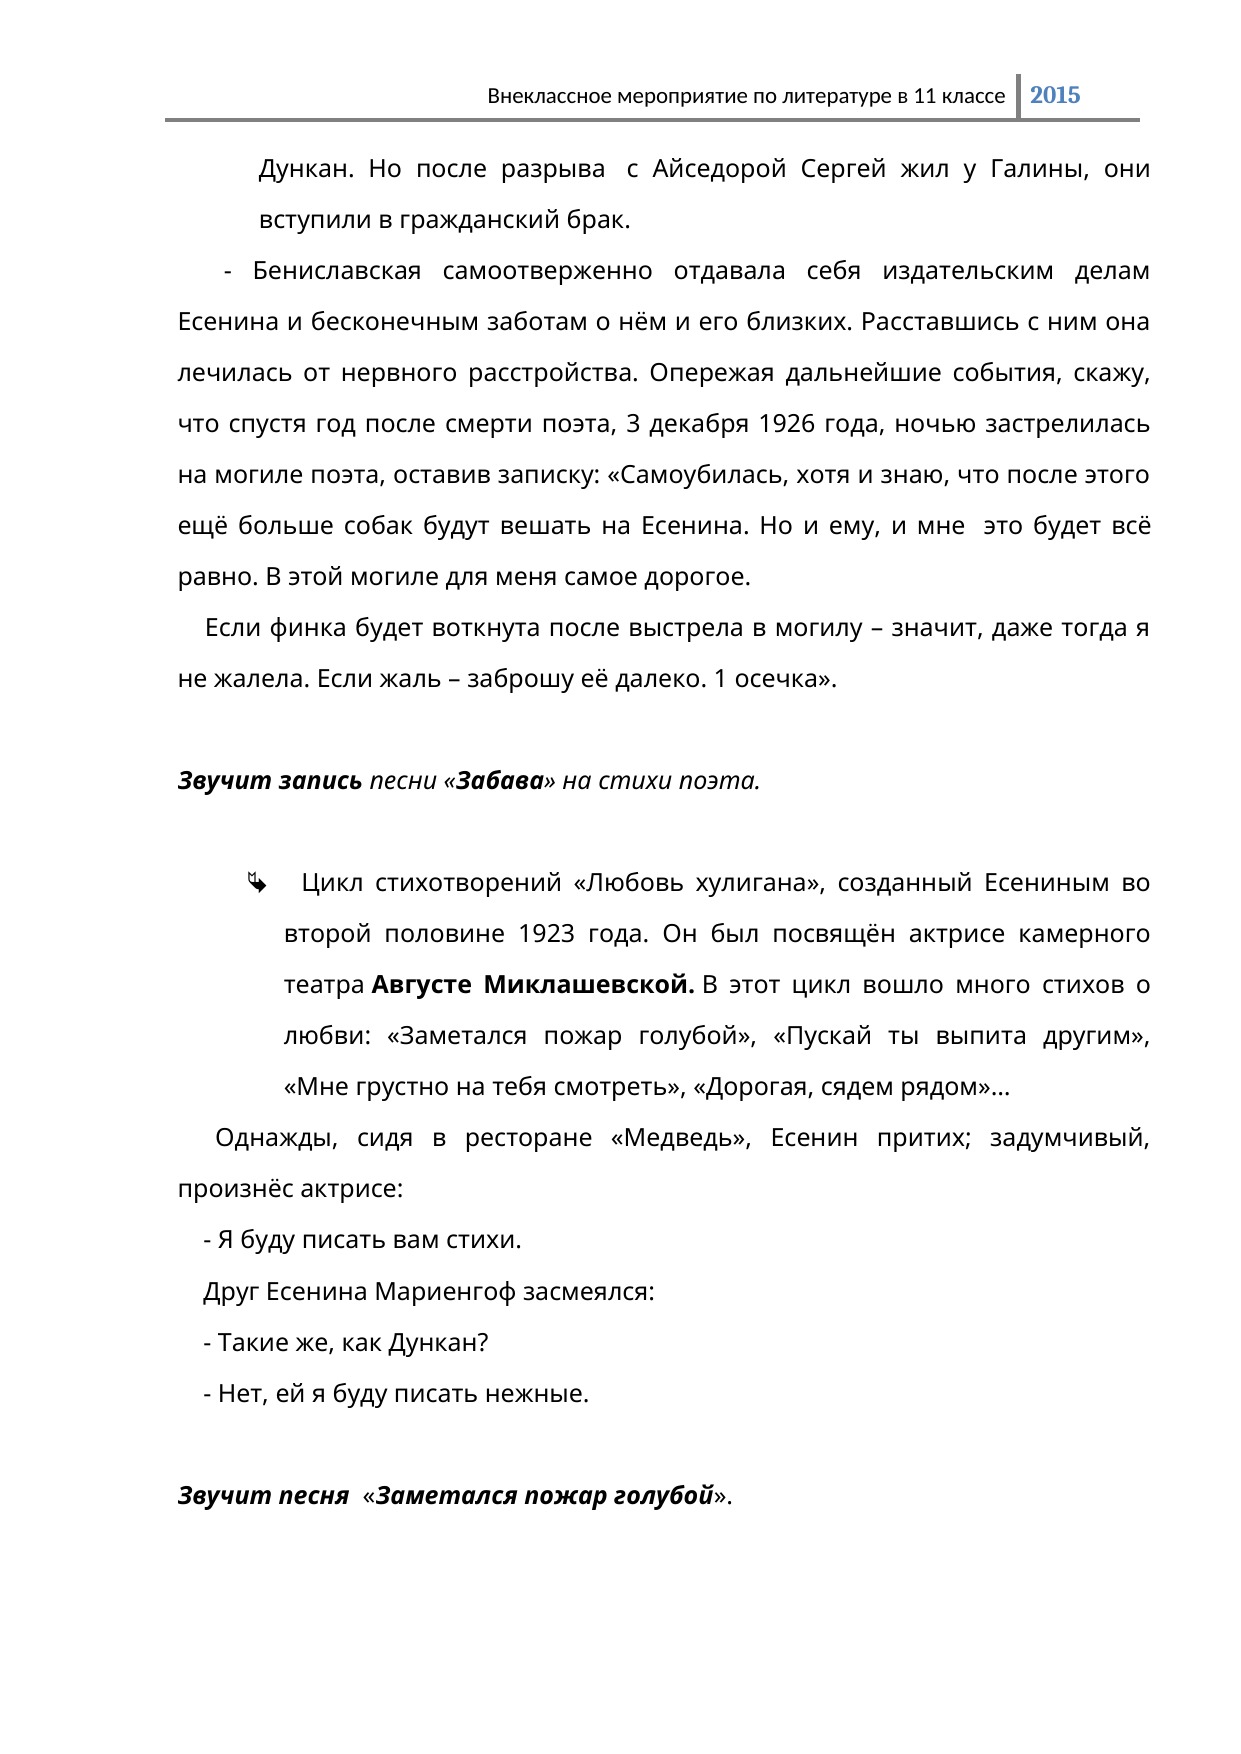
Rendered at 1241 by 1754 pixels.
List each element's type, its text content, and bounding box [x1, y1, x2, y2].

text - Бениславская самоотверженно отдавала себя издательским делам Есенина и бесконечным заботам о нём и его близких. Расставшись с ним она лечилась от нервного расстройства. Опережая дальнейшие события, скажу, что спустя год после смерти поэта, 3 декабря 1926 года, ночью застрелилась на могиле поэта, оставив записку: «Самоубилась, хотя и знаю, что после этого ещё больше собак будут вешать на Есенина. Но и ему, и мне это будет всё равно. В этой могиле для меня самое дорогое. [177, 252, 1152, 593]
text Если финка будет воткнута после выстрела в могилу – значит, даже тогда я не жалела. Если жаль – заброшу её далеко. 1 осечка». [177, 609, 1152, 695]
text Друг Есенина Мариенгоф засмеялся: [177, 1273, 1152, 1307]
text - Нет, ей я буду писать нежные. [177, 1375, 1152, 1409]
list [221, 150, 1152, 235]
text Звучит запись песни «Забава» на стихи поэта. [177, 763, 1152, 797]
list Цикл стихотворений «Любовь хулигана», созданный Есениным во второй половине 1923 года. Он был посвящён актрисе камерного театра Августе Миклашевской. В этот цикл вошло много стихов о любви: «Заметался пожар голубой», «Пускай ты выпита другим», «Мне грустно на тебя смотреть», «Дорогая, сядем рядом»… [246, 865, 1152, 1103]
text - Такие же, как Дункан? [177, 1324, 1152, 1358]
text Звучит песня «Заметался пожар голубой». [177, 1477, 1152, 1511]
text - Я буду писать вам стихи. [177, 1222, 1152, 1256]
text Однажды, сидя в ресторане «Медведь», Есенин притих; задумчивый, произнёс актрисе: [177, 1120, 1152, 1205]
